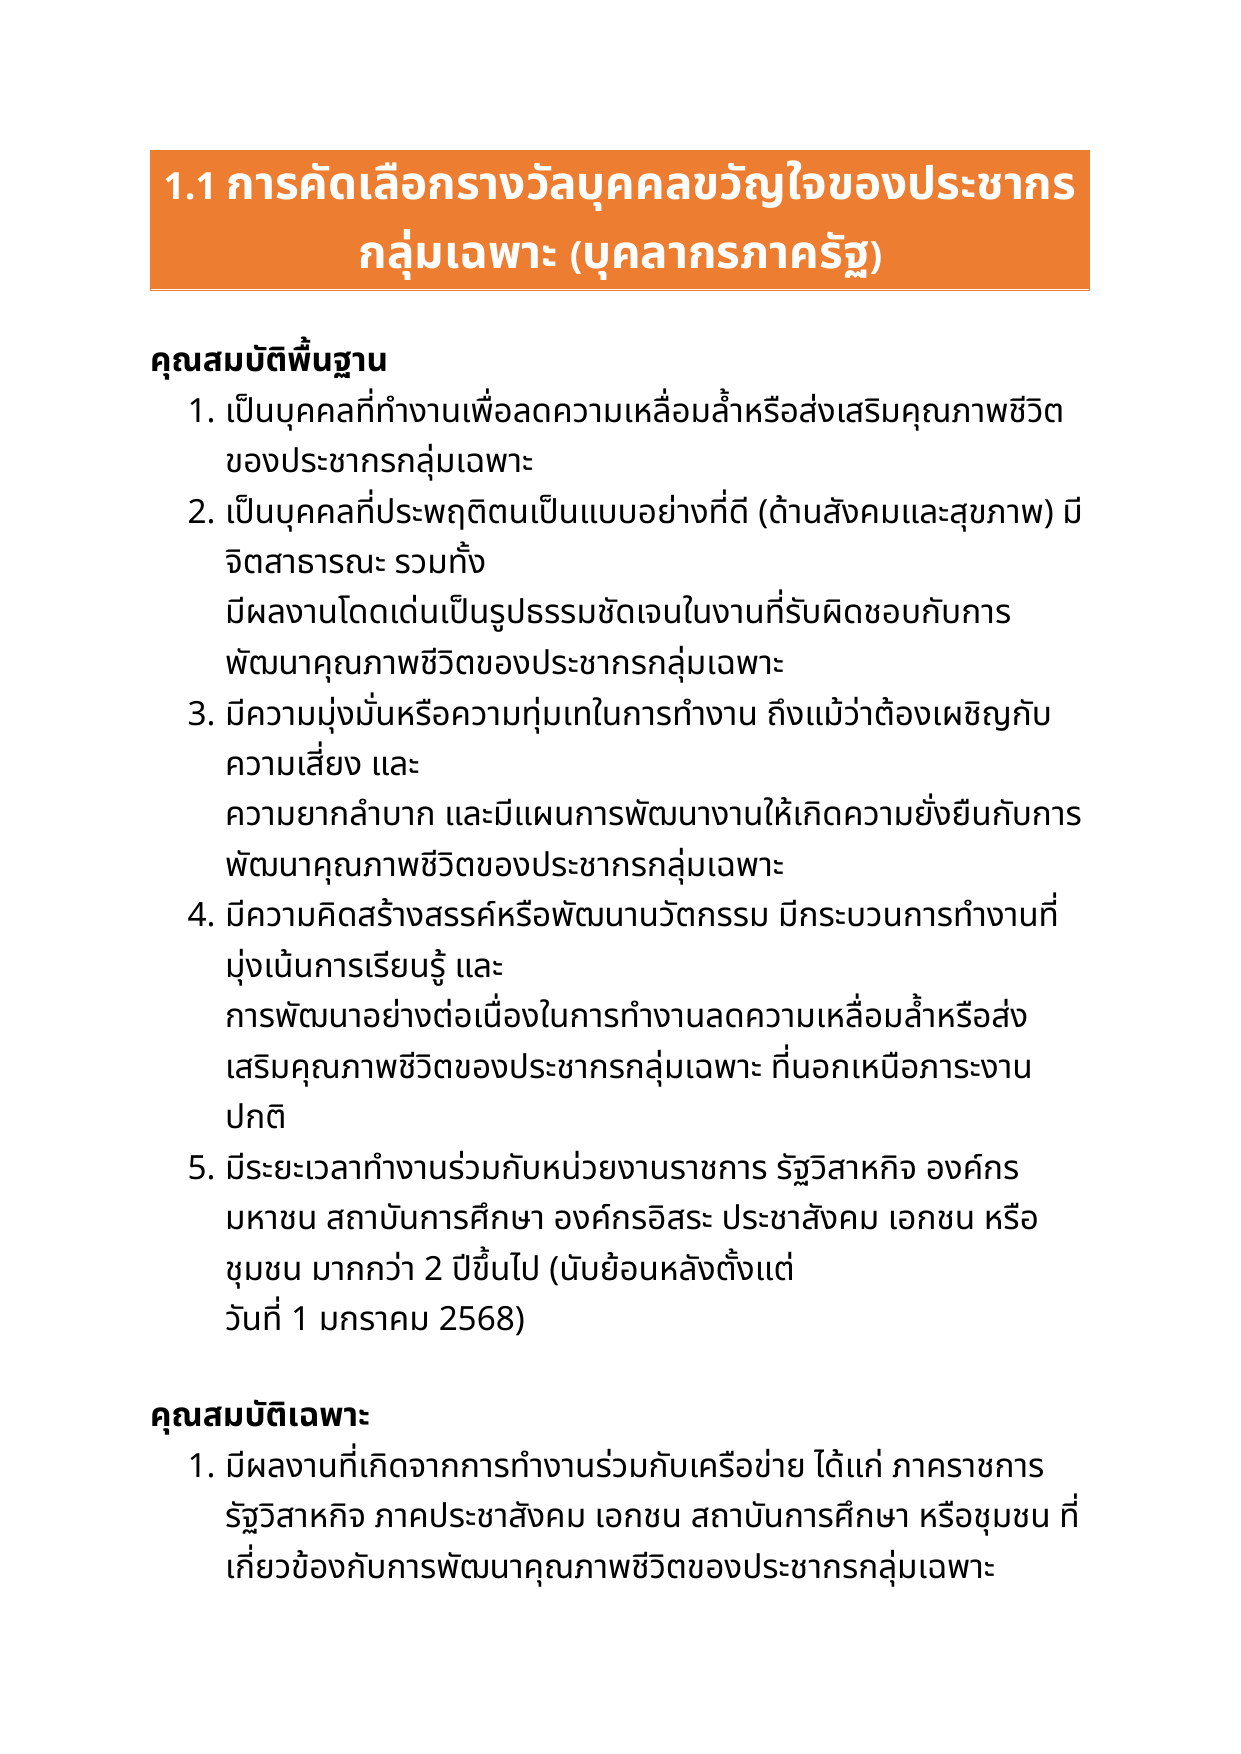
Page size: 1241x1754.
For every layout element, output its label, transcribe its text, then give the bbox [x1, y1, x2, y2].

text คุณสมบัติเฉพาะ [150, 1391, 1090, 1442]
table_header 1.1 การคัดเลือกรางวัลบุคคลขวัญใจของประชากรกลุ่มเฉพาะ (บุคลากรภาครัฐ) [151, 151, 1089, 289]
list มีระยะเวลาทำงานร่วมกับหน่วยงานราชการ รัฐวิสาหกิจ องค์กรมหาชน สถาบันการศึกษา องค์กรอิสระ ประชาสังคม เอกชน หรือชุมชน มากกว่า 2 ปีขึ้นไป (นับย้อนหลังตั้งแต่ วันที่ 1 มกราคม 2568) [187, 1143, 1090, 1346]
list มีความมุ่งมั่นหรือความทุ่มเทในการทำงาน ถึงแม้ว่าต้องเผชิญกับความเสี่ยง และ ความยากลำบาก และมีแผนการพัฒนางานให้เกิดความยั่งยืนกับการพัฒนาคุณภาพชีวิตของประชากรกลุ่มเฉพาะ [187, 689, 1090, 891]
list มีผลงานที่เกิดจากการทำงานร่วมกับเครือข่าย ได้แก่ ภาคราชการ รัฐวิสาหกิจ ภาคประชาสังคม เอกชน สถาบันการศึกษา หรือชุมชน ที่เกี่ยวข้องกับการพัฒนาคุณภาพชีวิตของประชากรกลุ่มเฉพาะ [187, 1442, 1090, 1593]
list เป็นบุคคลที่ทำงานเพื่อลดความเหลื่อมล้ำหรือส่งเสริมคุณภาพชีวิตของประชากรกลุ่มเฉพาะ [187, 386, 1090, 487]
list มีความคิดสร้างสรรค์หรือพัฒนานวัตกรรม มีกระบวนการทำงานที่มุ่งเน้นการเรียนรู้ และ การพัฒนาอย่างต่อเนื่องในการทำงานลดความเหลื่อมล้ำหรือส่งเสริมคุณภาพชีวิตของประชากรกลุ่มเฉพาะ ที่นอกเหนือภาระงานปกติ [187, 891, 1090, 1143]
list เป็นบุคคลที่ประพฤติตนเป็นแบบอย่างที่ดี (ด้านสังคมและสุขภาพ) มีจิตสาธารณะ รวมทั้ง มีผลงานโดดเด่นเป็นรูปธรรมชัดเจนในงานที่รับผิดชอบกับการพัฒนาคุณภาพชีวิตของประชากรกลุ่มเฉพาะ [187, 487, 1090, 689]
text คุณสมบัติพื้นฐาน [150, 336, 1090, 386]
